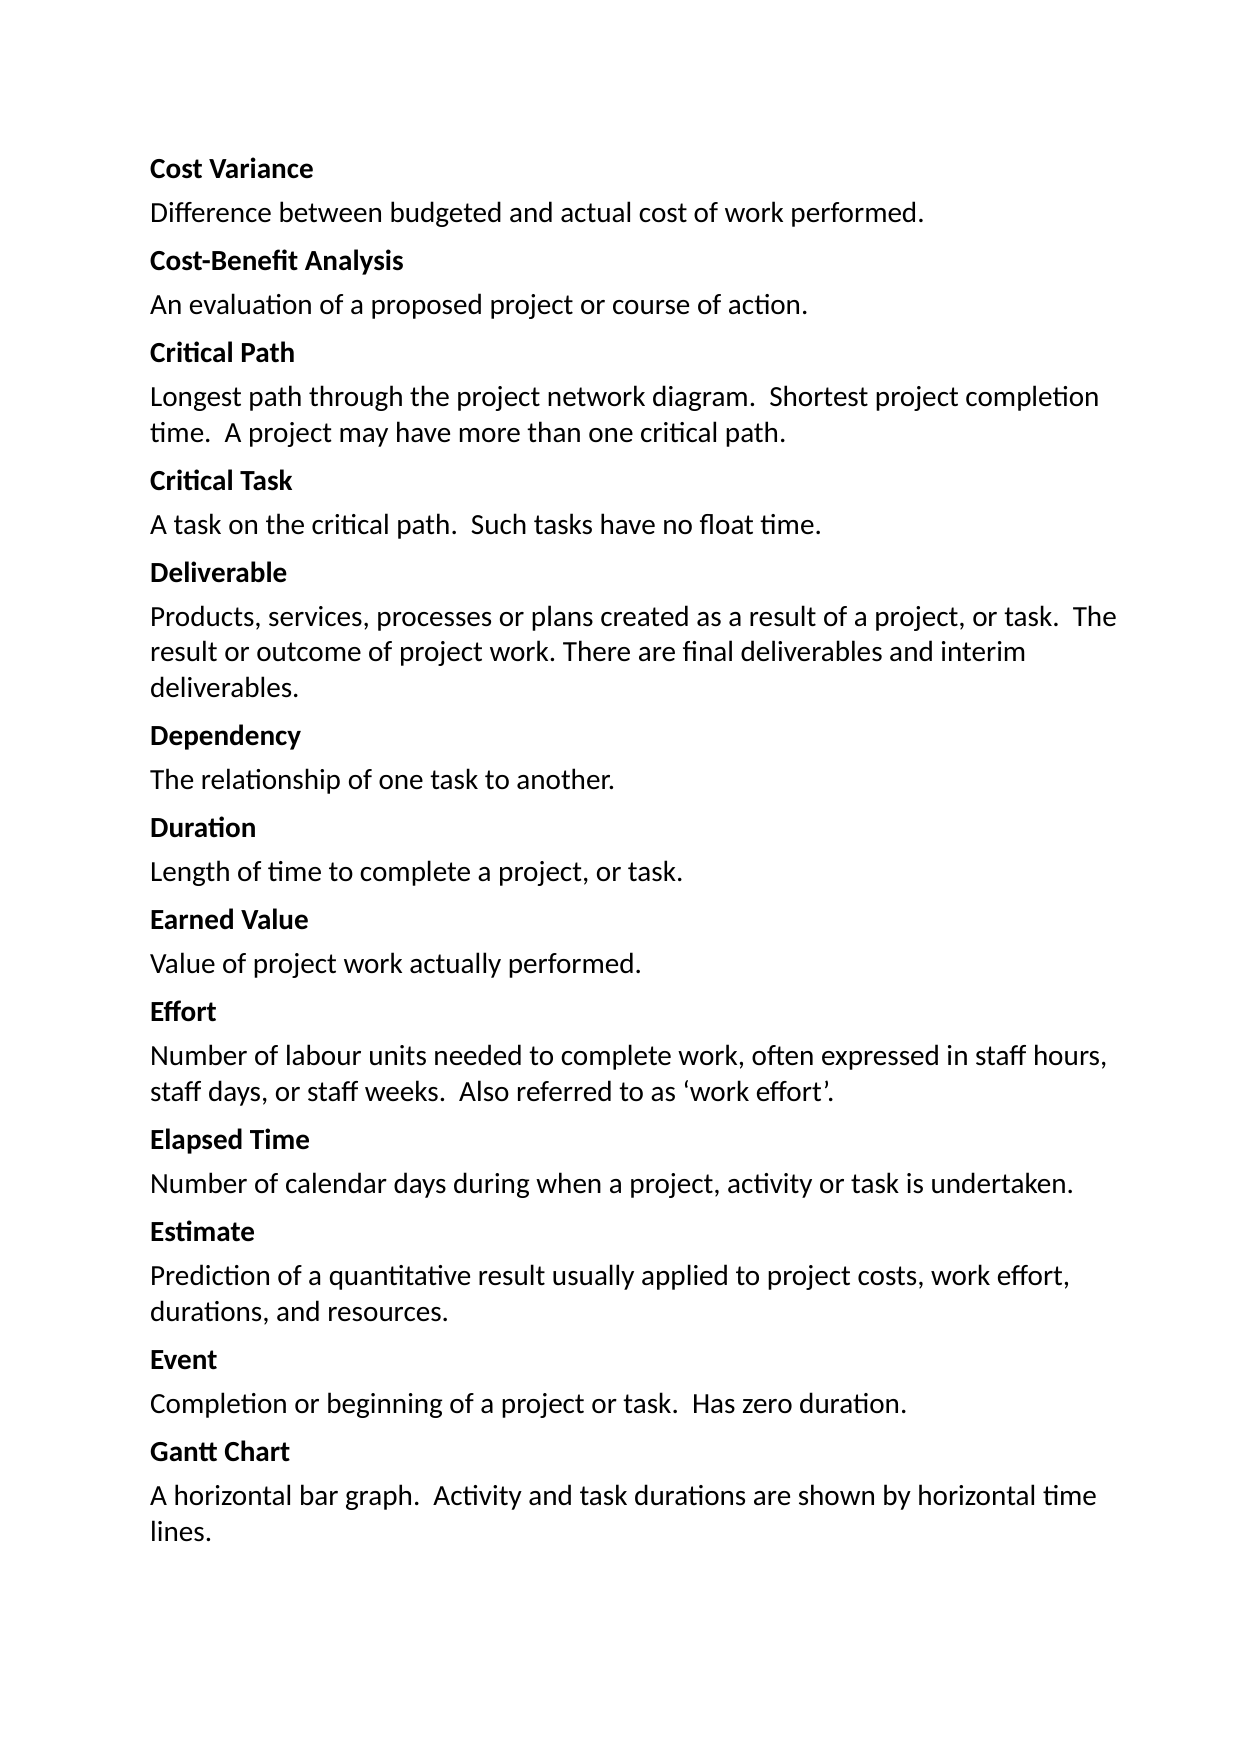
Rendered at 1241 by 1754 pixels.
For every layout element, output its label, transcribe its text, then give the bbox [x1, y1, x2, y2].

subtitle Effort [150, 993, 1122, 1029]
subtitle Critical Task [150, 462, 1122, 497]
text A task on the critical path. Such tasks have no float time. [150, 506, 1122, 541]
subtitle Estimate [150, 1213, 1122, 1249]
text Completion or beginning of a project or task. Has zero duration. [150, 1385, 1122, 1421]
text Number of calendar days during when a project, activity or task is undertaken. [150, 1165, 1122, 1201]
subtitle Event [150, 1341, 1122, 1377]
subtitle Deliverable [150, 554, 1122, 589]
subtitle Critical Path [150, 334, 1122, 370]
subtitle Gantt Chart [150, 1433, 1122, 1469]
subtitle Cost-Benefit Analysis [150, 242, 1122, 278]
text The relationship of one task to another. [150, 761, 1122, 797]
text Difference between budgeted and actual cost of work performed. [150, 194, 1122, 229]
subtitle Dependency [150, 717, 1122, 753]
subtitle Duration [150, 809, 1122, 845]
text Prediction of a quantitative result usually applied to project costs, work effort, durations, and resources. [150, 1257, 1122, 1328]
subtitle Earned Value [150, 901, 1122, 937]
text Products, services, processes or plans created as a result of a project, or task. The result or outcome of project work. There are final deliverables and interim deliverables. [150, 598, 1122, 705]
subtitle Cost Variance [150, 150, 1122, 186]
text A horizontal bar graph. Activity and task durations are shown by horizontal time lines. [150, 1477, 1122, 1548]
subtitle Elapsed Time [150, 1121, 1122, 1157]
text An evaluation of a proposed project or course of action. [150, 286, 1122, 322]
text Longest path through the project network diagram. Shortest project completion time. A project may have more than one critical path. [150, 378, 1122, 449]
text Length of time to complete a project, or task. [150, 853, 1122, 889]
text Number of labour units needed to complete work, often expressed in staff hours, staff days, or staff weeks. Also referred to as ‘work effort’. [150, 1037, 1122, 1109]
text Value of project work actually performed. [150, 945, 1122, 981]
